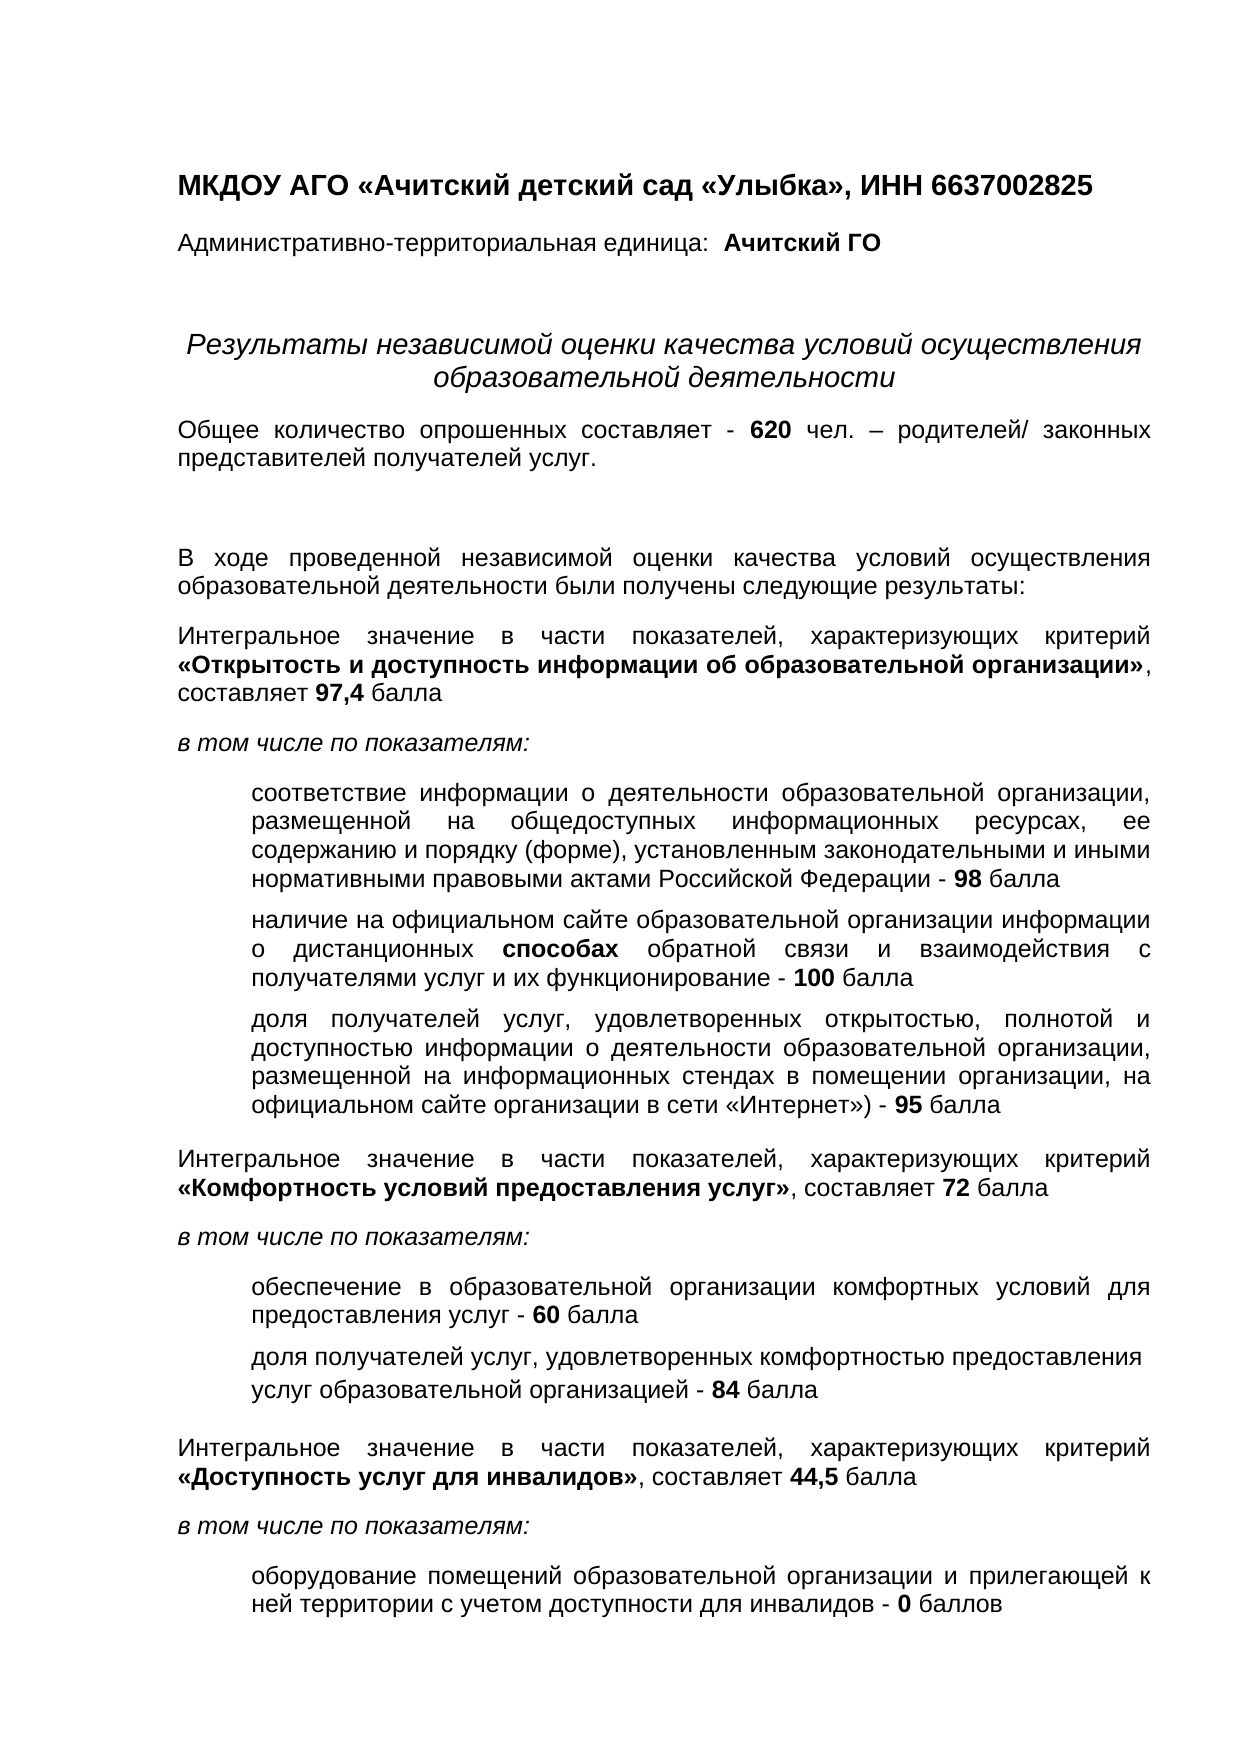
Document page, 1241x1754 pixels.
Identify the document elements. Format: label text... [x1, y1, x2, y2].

text в том числе по показателям: [177, 1222, 1152, 1251]
text обеспечение в образовательной организации комфортных условий для предоставления услуг - 60 балла [251, 1272, 1152, 1329]
text Результаты независимой оценки качества условий осуществления образовательной деятельности [177, 327, 1152, 394]
text наличие на официальном сайте образовательной организации информации о дистанционных способах обратной связи и взаимодействия с получателями услуг и их функционирование - 100 балла [251, 905, 1152, 991]
text в том числе по показателям: [177, 728, 1152, 757]
text соответствие информации о деятельности образовательной организации, размещенной на общедоступных информационных ресурсах, ее содержанию и порядку (форме), установленным законодательными и иными нормативными правовыми актами Российской Федерации - 98 балла [251, 777, 1152, 892]
text Общее количество опрошенных составляет - 620 чел. – родителей/ законных представителей получателей услуг. [177, 414, 1152, 472]
subtitle МКДОУ АГО «Ачитский детский сад «Улыбка», ИНН 6637002825 [177, 168, 1152, 202]
text Интегральное значение в части показателей, характеризующих критерий «Доступность услуг для инвалидов», составляет 44,5 балла [177, 1433, 1152, 1490]
text Интегральное значение в части показателей, характеризующих критерий «Комфортность условий предоставления услуг», составляет 72 балла [177, 1144, 1152, 1201]
text доля получателей услуг, удовлетворенных открытостью, полнотой и доступностью информации о деятельности образовательной организации, размещенной на информационных стендах в помещении организации, на официальном сайте организации в сети «Интернет») - 95 балла [251, 1004, 1152, 1119]
text в том числе по показателям: [177, 1511, 1152, 1540]
text В ходе проведенной независимой оценки качества условий осуществления образовательной деятельности были получены следующие результаты: [177, 542, 1152, 600]
text оборудование помещений образовательной организации и прилегающей к ней территории с учетом доступности для инвалидов - 0 баллов [251, 1561, 1152, 1618]
text Административно-территориальная единица: Ачитский ГО [177, 227, 1152, 256]
text доля получателей услуг, удовлетворенных комфортностью предоставления услуг образовательной организацией - 84 балла [251, 1342, 1152, 1403]
text Интегральное значение в части показателей, характеризующих критерий «Открытость и доступность информации об образовательной организации», составляет 97,4 балла [177, 621, 1152, 707]
